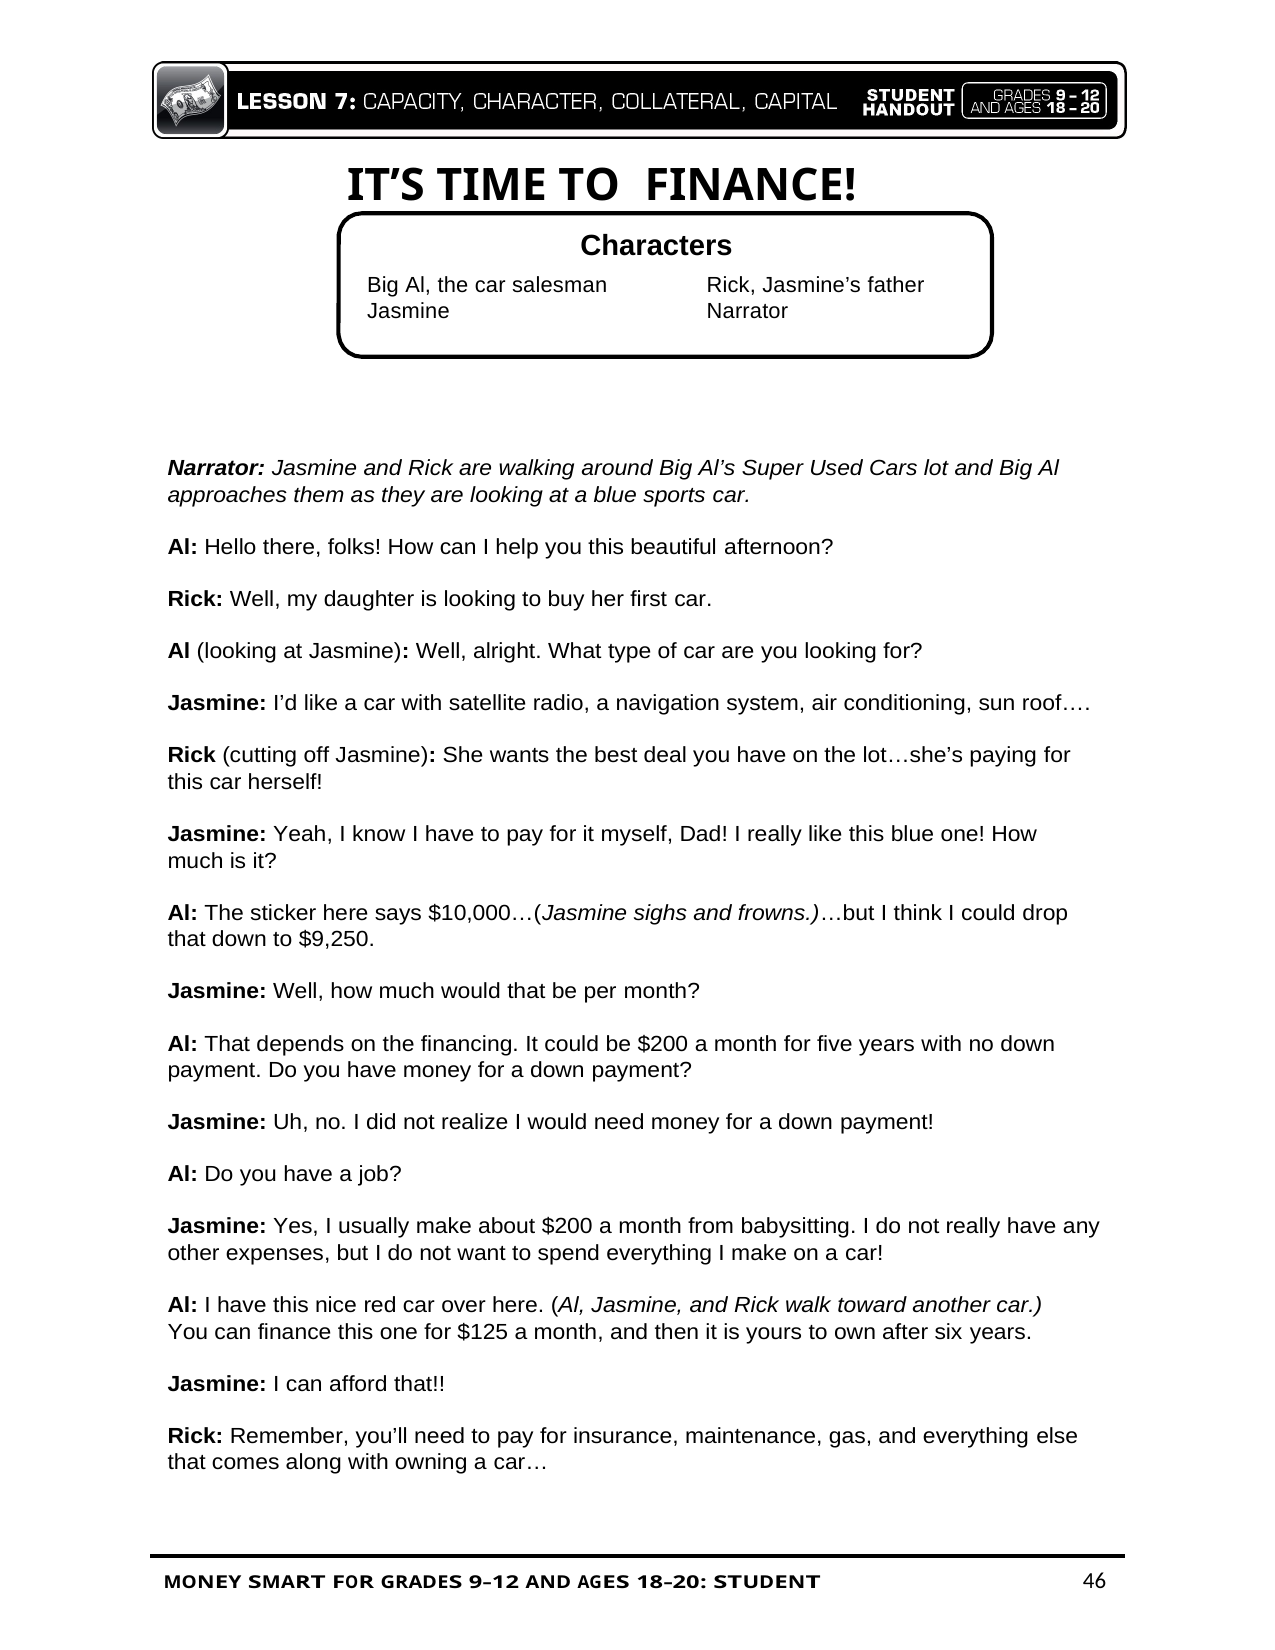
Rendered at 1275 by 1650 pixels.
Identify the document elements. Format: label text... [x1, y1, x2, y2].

text Jasmine: Uh, no. I did not realize I would need money for a down payment! [167, 1109, 1139, 1134]
text Narrator: Jasmine and Rick are walking around Big Al’s Super Used Cars lot and Big Al approaches them as they are looking at a blue sports car. [167, 454, 1139, 507]
text Al: The sticker here says $10,000…(Jasmine sighs and frowns.)…but I think I could drop that down to $9,250. [167, 899, 1089, 951]
text Al (looking at Jasmine): Well, alright. What type of car are you looking for? [167, 638, 1139, 663]
text IT’S TIME TO FINANCE! [347, 153, 1139, 213]
text Al: Do you have a job? [167, 1161, 1139, 1186]
text Al: I have this nice red car over here. (Al, Jasmine, and Rick walk toward another car.) You can finance this one for $125 a month, and then it is yours to own after six years. [167, 1292, 1089, 1344]
text Jasmine: I’d like a car with satellite radio, a navigation system, air conditioning, sun roof…. [167, 690, 1139, 715]
text Rick (cutting off Jasmine): She wants the best deal you have on the lot…she’s paying for this car herself! [167, 742, 1089, 794]
text Jasmine: I can afford that!! [167, 1371, 1139, 1396]
text Rick: Well, my daughter is looking to buy her first car. [167, 586, 1139, 611]
text Jasmine: Well, how much would that be per month? [167, 978, 1139, 1003]
text Al: That depends on the financing. It could be $200 a month for five years with no down payment. Do you have money for a down payment? [167, 1030, 1139, 1082]
text Rick: Remember, you’ll need to pay for insurance, maintenance, gas, and everything else that comes along with owning a car… [167, 1423, 1089, 1474]
text Jasmine: Yeah, I know I have to pay for it myself, Dad! I really like this blue one! How much is it? [167, 821, 1099, 873]
text Jasmine: Yes, I usually make about $200 a month from babysitting. I do not really have any other expenses, but I do not want to spend everything I make on a car! [167, 1213, 1139, 1265]
picture [151, 61, 1127, 139]
text Al: Hello there, folks! How can I help you this beautiful afternoon? [167, 533, 1139, 559]
